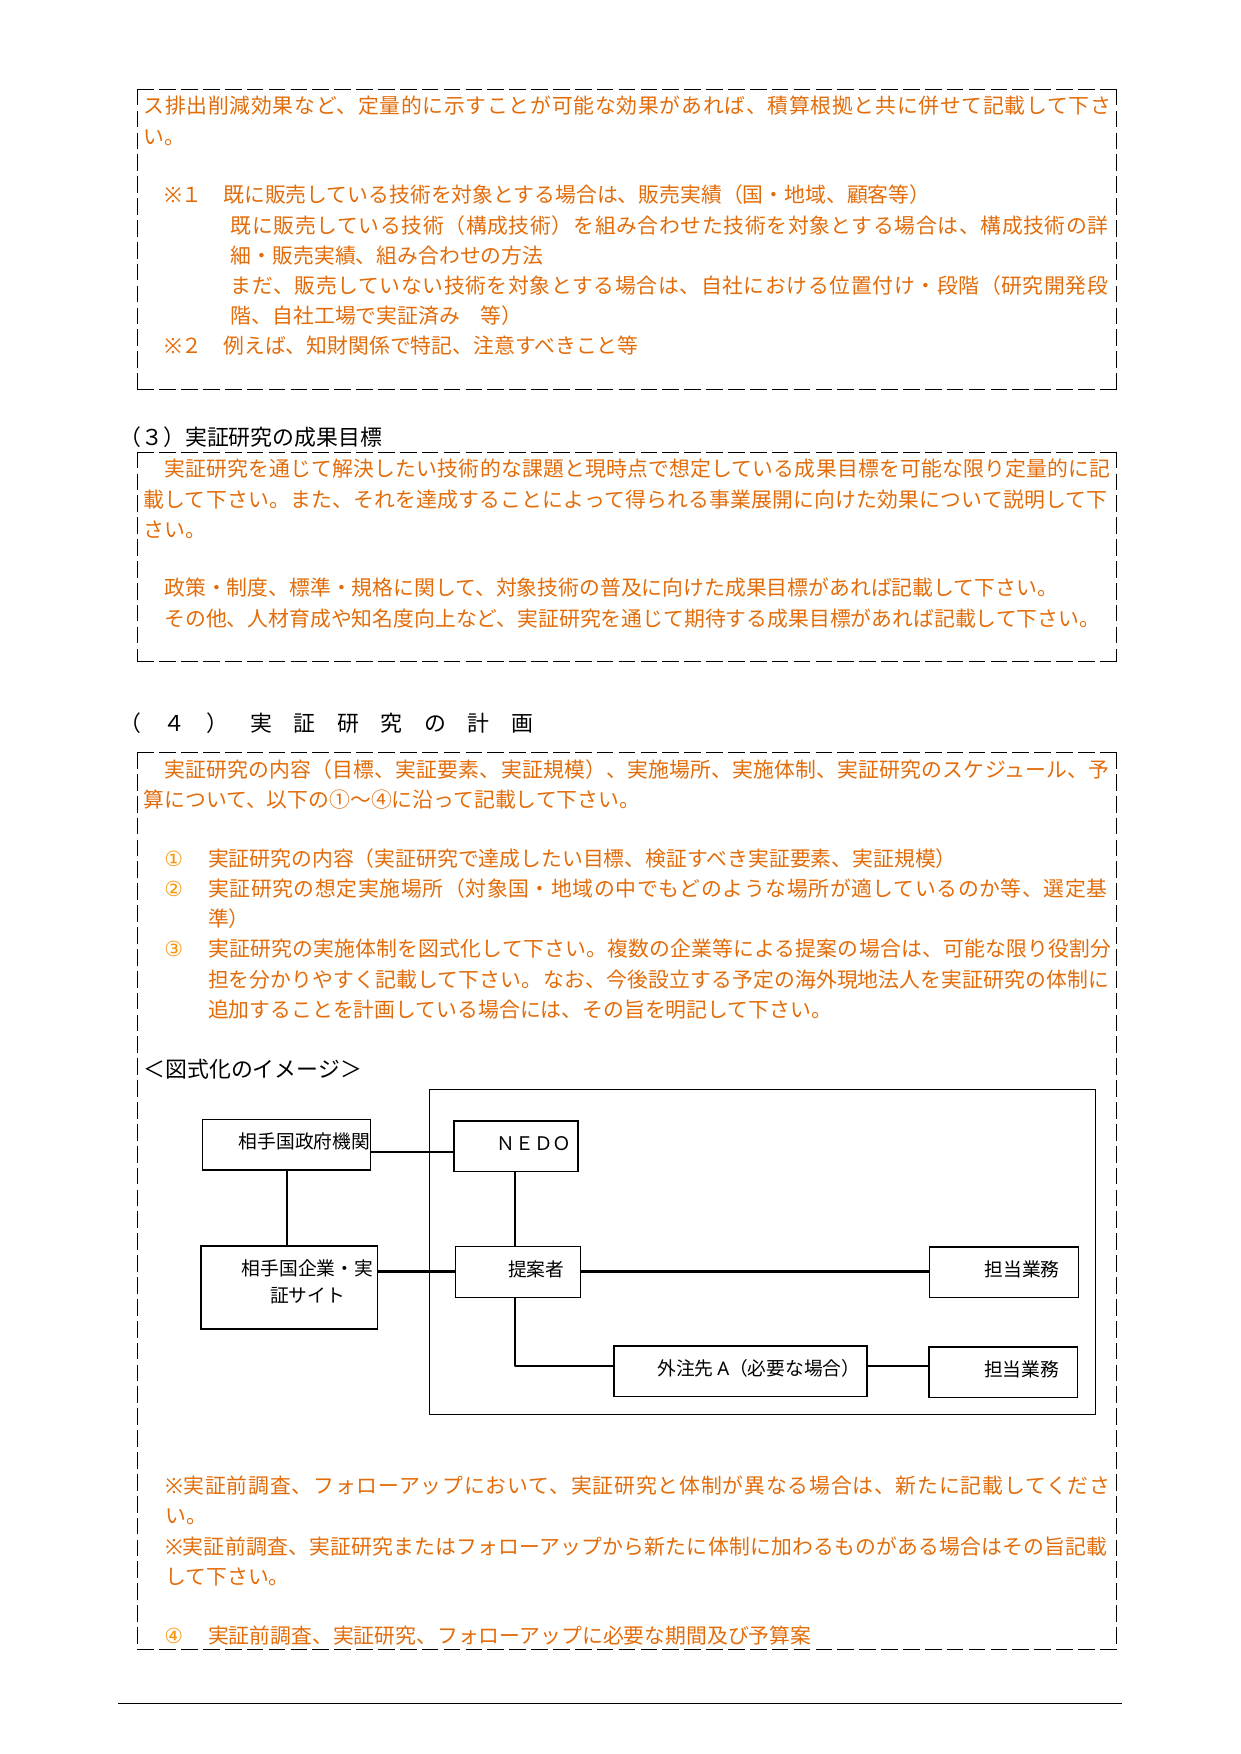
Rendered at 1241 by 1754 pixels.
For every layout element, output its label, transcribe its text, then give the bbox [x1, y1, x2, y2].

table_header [138, 89, 1117, 388]
subtitle （４）実証研究の計画 [119, 691, 1121, 752]
table_header 実証研究を通じて解決したい技術的な課題と現時点で想定している成果目標を可能な限り定量的に記載して下さい。また、それを達成することによって得られる事業展開に向けた効果について説明して下さい。 政策・制度、標準・規格に関して、対象技術の普及に向けた成果目標があれば記載して下さい。 その他、人材育成や知名度向上など、実証研究を通じて期待する成果目標があれば記載して下さい。 [138, 452, 1117, 661]
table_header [138, 752, 1117, 1649]
text （３）実証研究の成果目標 [119, 420, 1121, 452]
